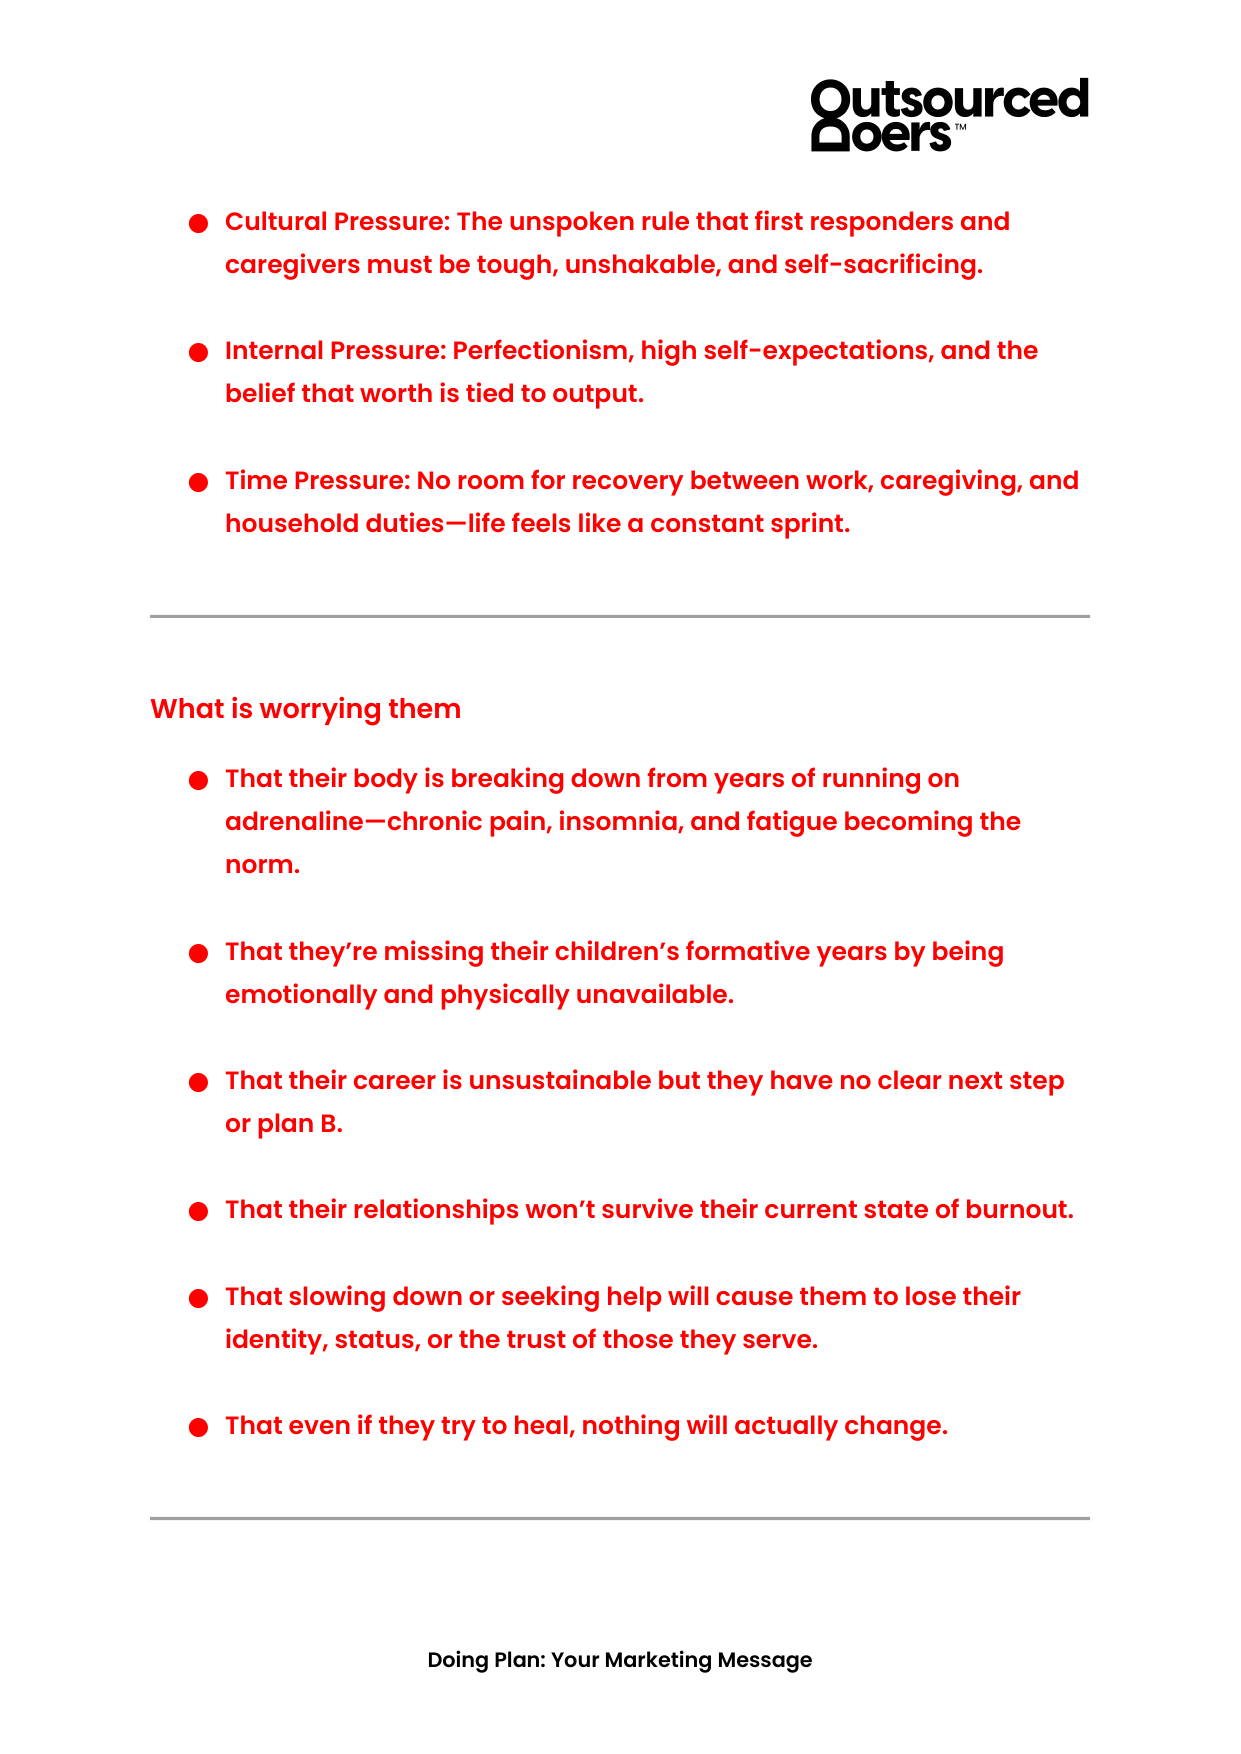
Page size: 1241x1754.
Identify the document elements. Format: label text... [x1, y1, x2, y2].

list That slowing down or seeking help will cause them to lose their identity, status, or the trust of those they serve. [187, 1276, 1090, 1400]
list Internal Pressure: Perfectionism, high self-expectations, and the belief that worth is tied to output. [187, 331, 1090, 455]
subtitle What is worrying them [150, 687, 1090, 728]
list That their career is unsustainable but they have no clear next step or plan B. [187, 1061, 1090, 1184]
list That they’re missing their children’s formative years by being emotionally and physically unavailable. [187, 931, 1090, 1055]
picture [808, 75, 1091, 155]
list Time Pressure: No room for recovery between work, caregiving, and household duties—life feels like a constant sprint. [187, 460, 1090, 584]
list That even if they try to heal, nothing will actually change. [187, 1406, 1090, 1486]
list Cultural Pressure: The unspoken rule that first responders and caregivers must be tough, unshakable, and self-sacrificing. [187, 202, 1090, 325]
list That their relationships won’t survive their current state of burnout. [187, 1190, 1090, 1271]
list That their body is breaking down from years of running on adrenaline—chronic pain, insomnia, and fatigue becoming the norm. [187, 759, 1090, 926]
